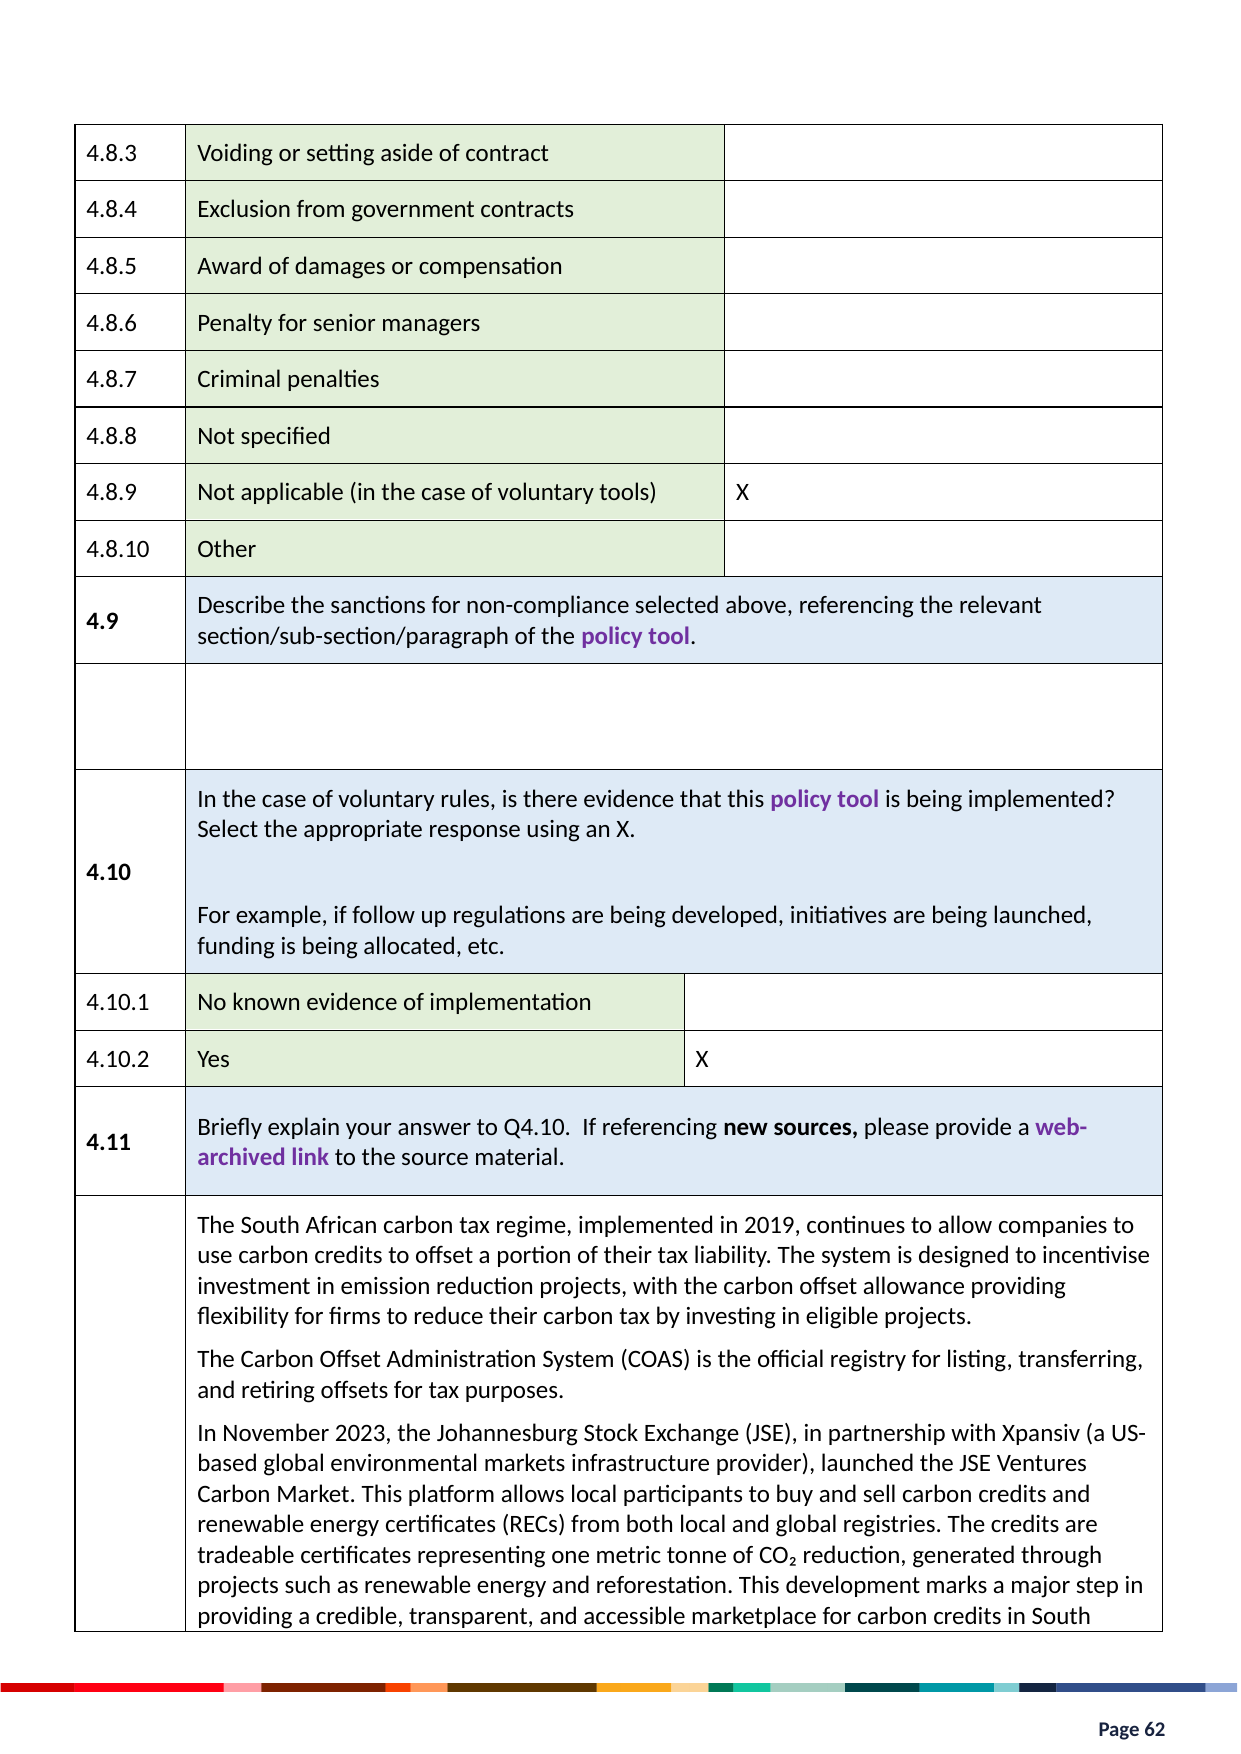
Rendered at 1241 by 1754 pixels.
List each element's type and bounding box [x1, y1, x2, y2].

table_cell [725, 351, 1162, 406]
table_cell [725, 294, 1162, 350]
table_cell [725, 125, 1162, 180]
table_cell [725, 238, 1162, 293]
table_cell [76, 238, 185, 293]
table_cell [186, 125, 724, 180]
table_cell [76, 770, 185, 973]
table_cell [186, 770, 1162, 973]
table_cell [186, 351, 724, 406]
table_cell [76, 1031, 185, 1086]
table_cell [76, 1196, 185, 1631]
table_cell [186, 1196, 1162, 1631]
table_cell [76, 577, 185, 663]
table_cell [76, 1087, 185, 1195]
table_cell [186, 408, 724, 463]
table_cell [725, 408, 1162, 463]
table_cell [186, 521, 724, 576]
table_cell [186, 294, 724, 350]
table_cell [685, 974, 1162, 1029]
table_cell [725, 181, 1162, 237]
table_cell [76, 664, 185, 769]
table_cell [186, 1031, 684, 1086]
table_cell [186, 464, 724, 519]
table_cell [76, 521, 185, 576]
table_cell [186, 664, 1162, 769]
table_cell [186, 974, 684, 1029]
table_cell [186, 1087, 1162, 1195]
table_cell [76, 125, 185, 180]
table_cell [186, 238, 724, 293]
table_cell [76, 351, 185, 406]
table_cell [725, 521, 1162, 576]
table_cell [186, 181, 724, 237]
picture [0, 1683, 1236, 1692]
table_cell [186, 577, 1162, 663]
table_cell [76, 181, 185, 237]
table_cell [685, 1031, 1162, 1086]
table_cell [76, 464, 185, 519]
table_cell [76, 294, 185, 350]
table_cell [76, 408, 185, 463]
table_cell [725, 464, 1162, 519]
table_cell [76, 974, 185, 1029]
